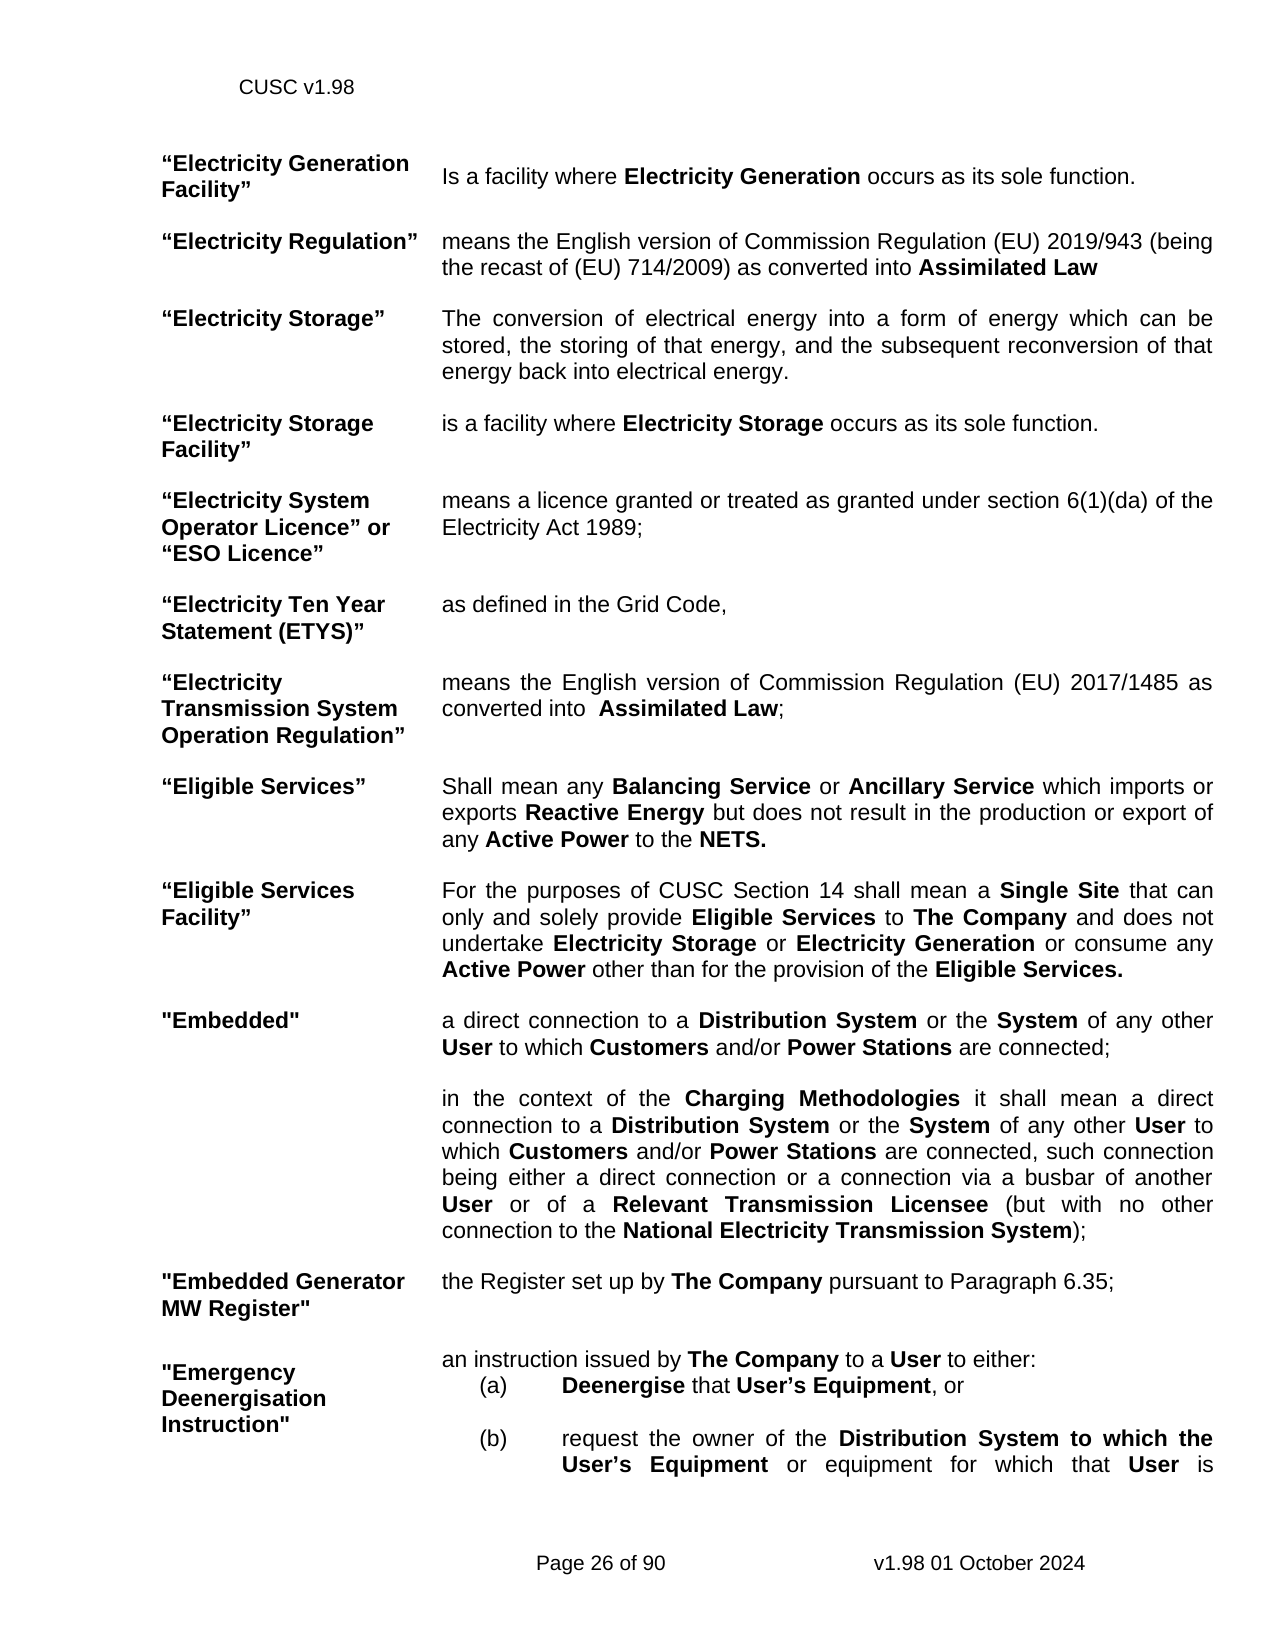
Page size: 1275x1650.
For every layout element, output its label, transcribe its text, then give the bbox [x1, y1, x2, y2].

table_cell “Electricity Ten Year Statement (ETYS)” [150, 591, 431, 669]
table_cell “Electricity System Operator Licence” or “ESO Licence” [150, 487, 431, 591]
table_cell is a facility where Electricity Storage occurs as its sole function. [431, 410, 1225, 487]
table_cell “Electricity Transmission System Operation Regulation” [150, 669, 431, 773]
table_cell “Electricity Storage Facility” [150, 410, 431, 487]
table_cell “Eligible Services” [150, 773, 431, 877]
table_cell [431, 1346, 1225, 1478]
table_cell Shall mean any Balancing Service or Ancillary Service which imports or exports Reactive Energy but does not result in the production or export of any Active Power to the NETS. [431, 773, 1225, 877]
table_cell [150, 1346, 431, 1478]
table_cell means the English version of Commission Regulation (EU) 2019/943 (being the recast of (EU) 714/2009) as converted into Assimilated Law [431, 228, 1225, 305]
table_cell The conversion of electrical energy into a form of energy which can be stored, the storing of that energy, and the subsequent reconversion of that energy back into electrical energy. [431, 305, 1225, 409]
table_cell the Register set up by The Company pursuant to Paragraph 6.35; [431, 1268, 1225, 1346]
table_cell Is a facility where Electricity Generation occurs as its sole function. [431, 150, 1225, 228]
table_cell "Embedded" [150, 1008, 431, 1268]
table_cell “Electricity Generation Facility” [150, 150, 431, 228]
table_cell means the English version of Commission Regulation (EU) 2017/1485 as converted into Assimilated Law; [431, 669, 1225, 773]
table_cell “Eligible Services Facility” [150, 877, 431, 1007]
table_cell "Embedded Generator MW Register" [150, 1268, 431, 1346]
table_cell a direct connection to a Distribution System or the System of any other User to which Customers and/or Power Stations are connected; in the context of the Charging Methodologies it shall mean a direct connection to a Distribution System or the System of any other User to which Customers and/or Power Stations are connected, such connection being either a direct connection or a connection via a busbar of another User or of a Relevant Transmission Licensee (but with no other connection to the National Electricity Transmission System); [431, 1008, 1225, 1268]
table_cell “Electricity Regulation” [150, 228, 431, 305]
table_cell as defined in the Grid Code, [431, 591, 1225, 669]
table_cell “Electricity Storage” [150, 305, 431, 409]
table_cell means a licence granted or treated as granted under section 6(1)(da) of the Electricity Act 1989; [431, 487, 1225, 591]
table_cell For the purposes of CUSC Section 14 shall mean a Single Site that can only and solely provide Eligible Services to The Company and does not undertake Electricity Storage or Electricity Generation or consume any Active Power other than for the provision of the Eligible Services. [431, 877, 1225, 1007]
